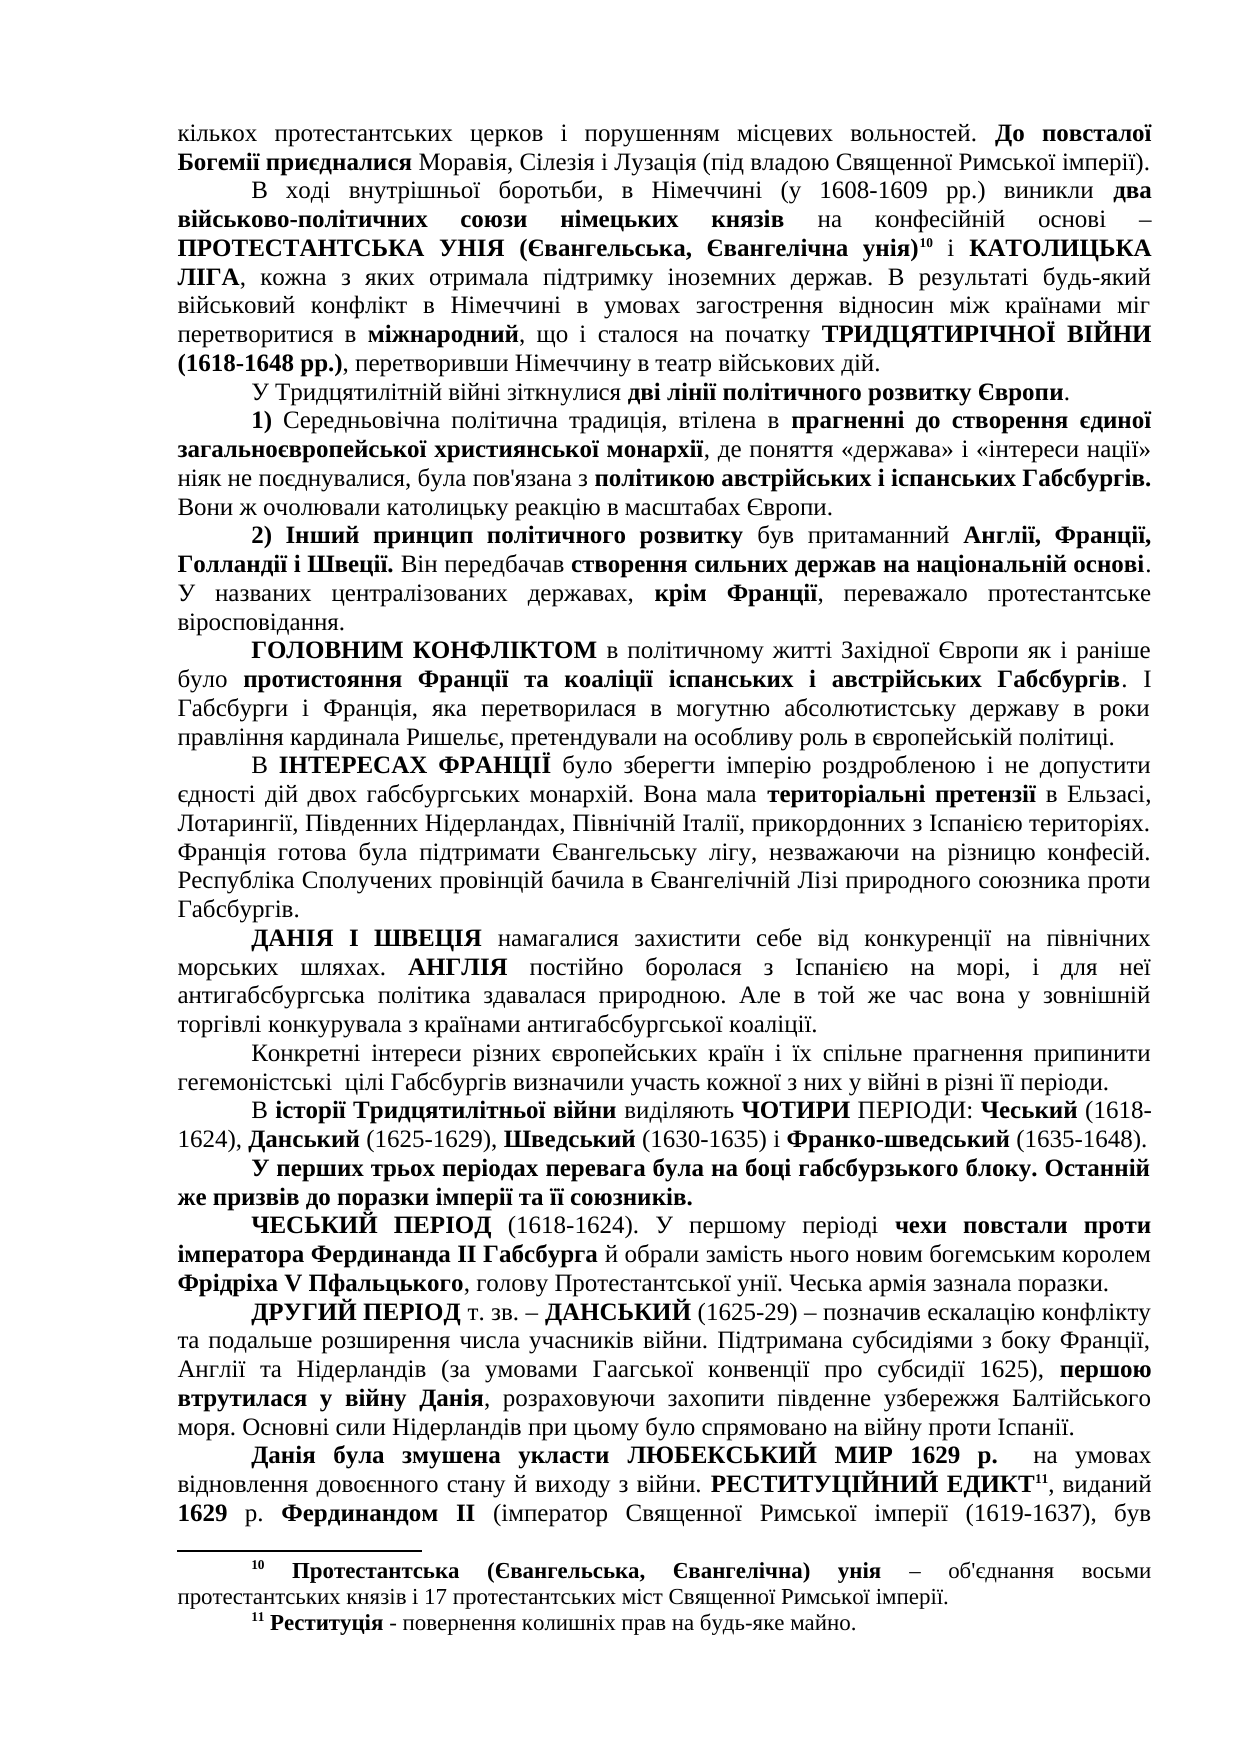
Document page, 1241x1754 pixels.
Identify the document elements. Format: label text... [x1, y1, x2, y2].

text Конкретні інтереси різних європейських країн і їх спільне прагнення припинити гегемоністські цілі Габсбургів визначили участь кожної з них у війні в різні її періоди. [177, 1038, 1152, 1096]
text У Тридцятилітній війні зіткнулися дві лінії політичного розвитку Європи. [177, 377, 1152, 406]
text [177, 118, 1152, 176]
text ДРУГИЙ ПЕРІОД т. зв. – ДАНСЬКИЙ (1625-29) – позначив ескалацію конфлікту та подальше розширення числа учасників війни. Підтримана субсидіями з боку Франції, Англії та Нідерландів (за умовами Гаагської конвенції про субсидії 1625), першою втрутилася у війну Данія, розраховуючи захопити південне узбережжя Балтійського моря. Основні сили Нідерландів при цьому було спрямовано на війну проти Іспанії. [177, 1297, 1152, 1441]
text В ІНТЕРЕСАХ ФРАНЦІЇ було зберегти імперію роздробленою і не допустити єдності дій двох габсбургських монархій. Вона мала територіальні претензії в Ельзасі, Лотарингії, Південних Нідерландах, Північній Італії, прикордонних з Іспанією територіях. Франція готова була підтримати Євангельську лігу, незважаючи на різницю конфесій. Республіка Сполучених провінцій бачила в Євангелічній Лізі природного союзника проти Габсбургів. [177, 751, 1152, 923]
text ГОЛОВНИМ КОНФЛІКТОМ в політичному житті Західної Європи як і раніше було протистояння Франції та коаліції іспанських і австрійських Габсбургів. І Габсбурги і Франція, яка перетворилася в могутню абсолютистську державу в роки правління кардинала Ришельє, претендували на особливу роль в європейській політиці. [177, 636, 1152, 751]
text У перших трьох періодах перевага була на боці габсбурзького блоку. Останній же призвів до поразки імперії та її союзників. [177, 1153, 1152, 1211]
text 1) Середньовічна політична традиція, втілена в прагненні до створення єдиної загальноєвропейської християнської монархії, де поняття «держава» і «інтереси нації» ніяк не поєднувалися, була пов'язана з політикою австрійських і іспанських Габсбургів. Вони ж очолювали католицьку реакцію в масштабах Європи. [177, 406, 1152, 521]
text ЧЕСЬКИЙ ПЕРІОД (1618-1624). У першому періоді чехи повстали проти імператора Фердинанда ІІ Габсбурга й обрали замість нього новим богемським королем Фрідріха V Пфальцького, голову Протестантської унії. Чеська армія зазнала поразки. [177, 1211, 1152, 1297]
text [177, 1441, 1152, 1527]
text ДАНІЯ І ШВЕЦІЯ намагалися захистити себе від конкуренції на північних морських шляхах. АНГЛІЯ постійно боролася з Іспанією на морі, і для неї антигабсбургська політика здавалася природною. Але в той же час вона у зовнішній торгівлі конкурувала з країнами антигабсбургської коаліції. [177, 923, 1152, 1038]
text 2) Інший принцип політичного розвитку був притаманний Англії, Франції, Голландії і Швеції. Він передбачав створення сильних держав на національній основі. У названих централізованих державах, крім Франції, переважало протестантське віросповідання. [177, 521, 1152, 636]
text В ході внутрішньої боротьби, в Німеччині (у 1608-1609 рр.) виникли два військово-політичних союзи німецьких князів на конфесійній основі – ПРОТЕСТАНТСЬКА УНІЯ (Євангельська, Євангелічна унія) і КАТОЛИЦЬКА ЛІГА, кожна з яких отримала підтримку іноземних держав. В результаті будь-який військовий конфлікт в Німеччині в умовах загострення відносин між країнами міг перетворитися в міжнародний, що і сталося на початку ТРИДЦЯТИРІЧНОЇ ВІЙНИ (1618-1648 рр.), перетворивши Німеччину в театр військових дій. [177, 176, 1152, 377]
text В історії Тридцятилітньої війни виділяють ЧОТИРИ ПЕРІОДИ: Чеський (1618-1624), Данський (1625-1629), Шведський (1630-1635) і Франко-шведський (1635-1648). [177, 1096, 1152, 1153]
